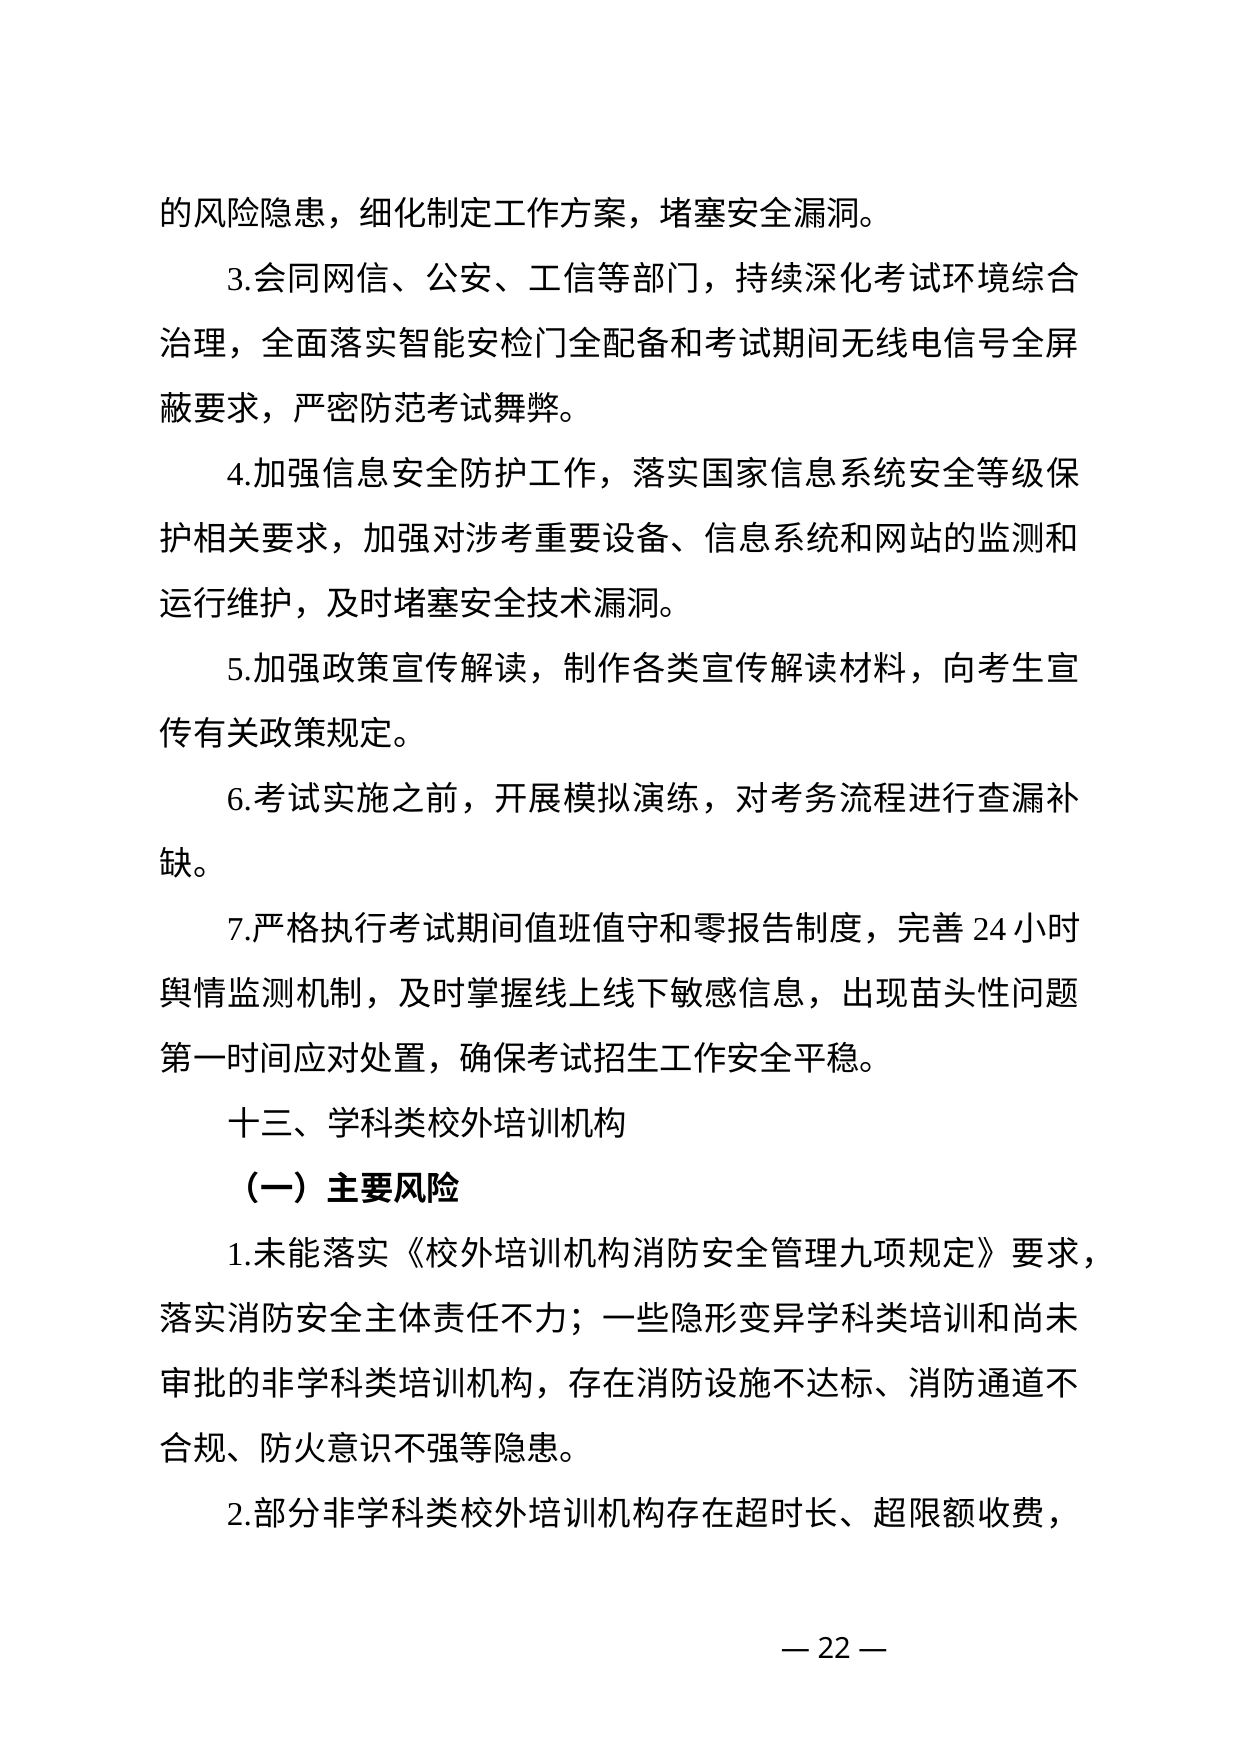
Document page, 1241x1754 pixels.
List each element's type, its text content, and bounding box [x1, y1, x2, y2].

text 5.加强政策宣传解读，制作各类宣传解读材料，向考生宣传有关政策规定。 [159, 633, 1081, 763]
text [159, 1478, 1081, 1543]
text 4.加强信息安全防护工作，落实国家信息系统安全等级保护相关要求，加强对涉考重要设备、信息系统和网站的监测和运行维护，及时堵塞安全技术漏洞。 [159, 438, 1081, 633]
text 1.未能落实《校外培训机构消防安全管理九项规定》要求，落实消防安全主体责任不力；一些隐形变异学科类培训和尚未审批的非学科类培训机构，存在消防设施不达标、消防通道不合规、防火意识不强等隐患。 [159, 1218, 1081, 1478]
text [159, 178, 1081, 243]
text 7.严格执行考试期间值班值守和零报告制度，完善24小时舆情监测机制，及时掌握线上线下敏感信息，出现苗头性问题第一时间应对处置，确保考试招生工作安全平稳。 [159, 893, 1081, 1088]
text 6.考试实施之前，开展模拟演练，对考务流程进行查漏补缺。 [159, 763, 1081, 893]
text （一）主要风险 [159, 1153, 1081, 1218]
text 十三、学科类校外培训机构 [159, 1088, 1081, 1153]
text 3.会同网信、公安、工信等部门，持续深化考试环境综合治理，全面落实智能安检门全配备和考试期间无线电信号全屏蔽要求，严密防范考试舞弊。 [159, 243, 1081, 438]
